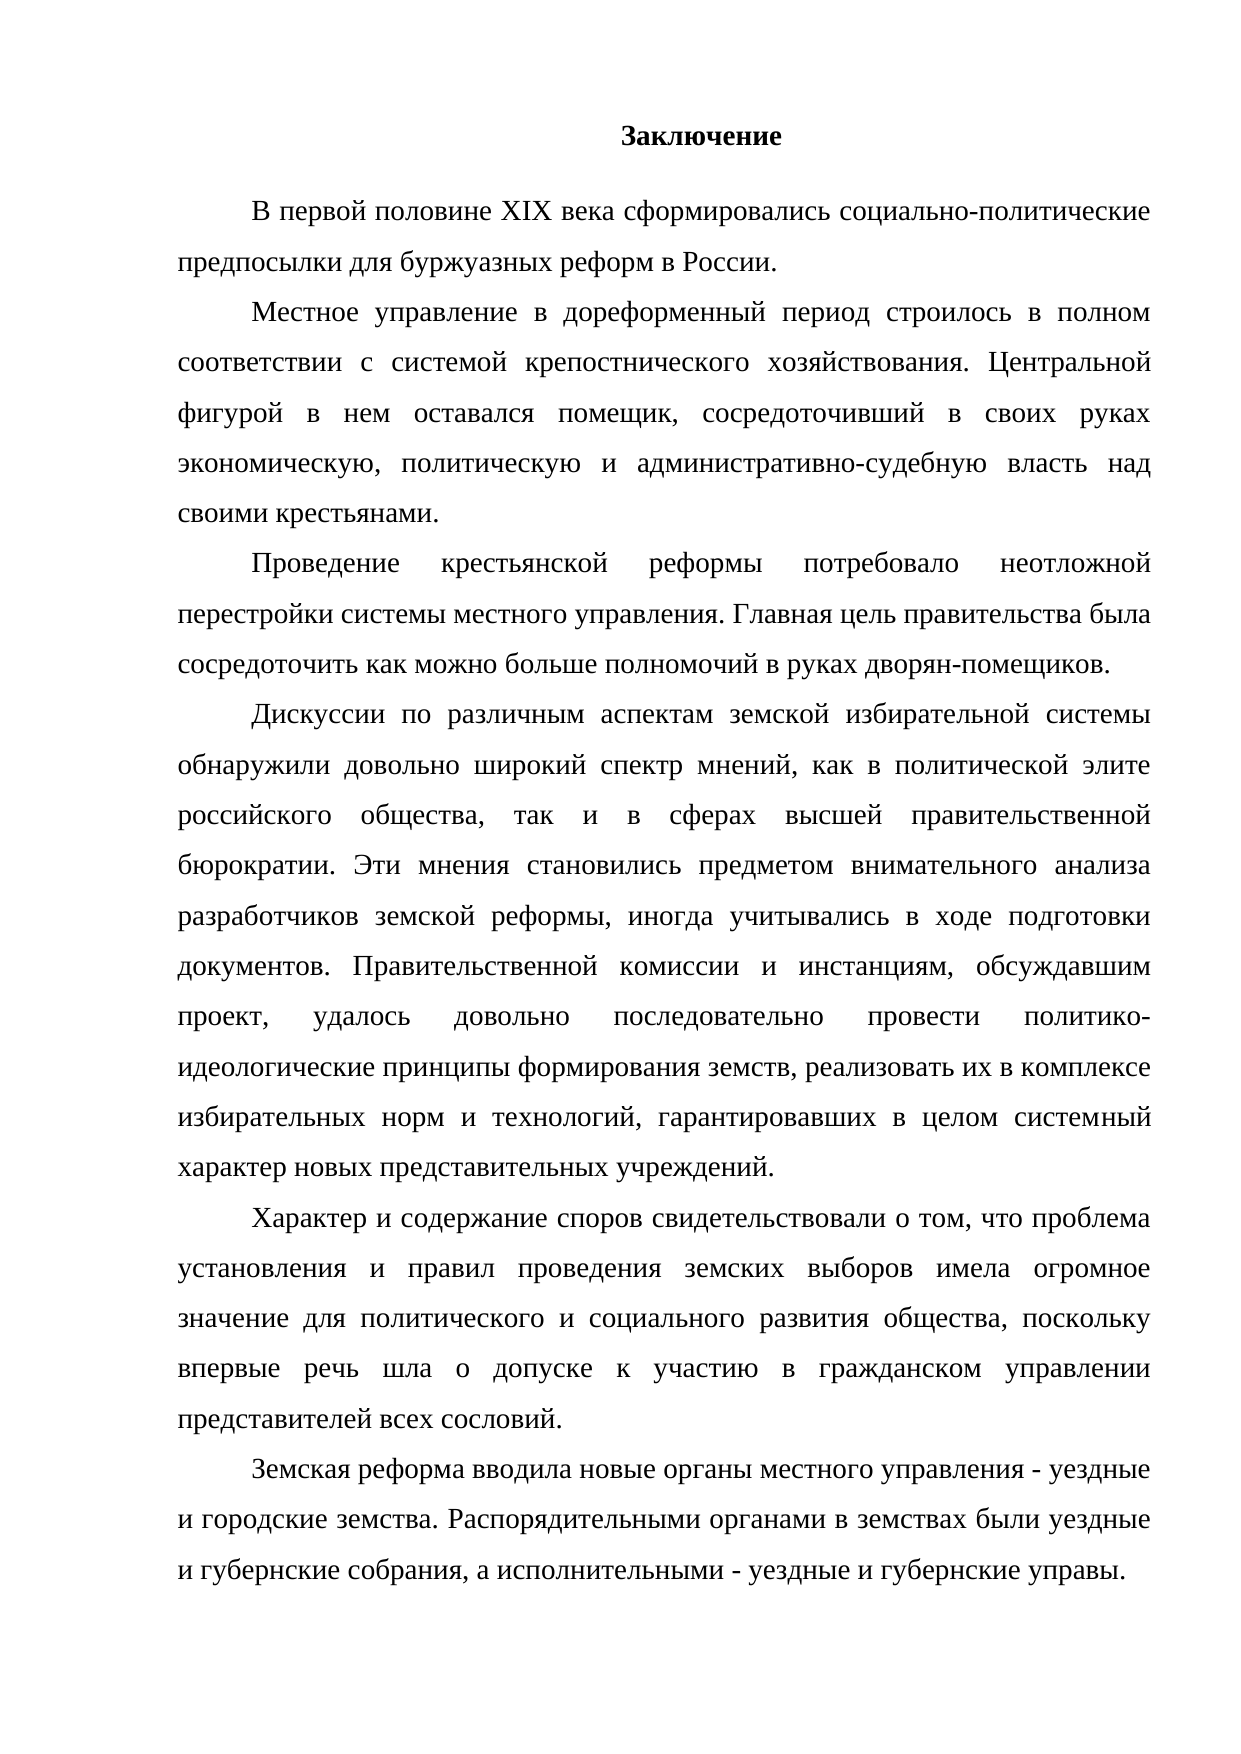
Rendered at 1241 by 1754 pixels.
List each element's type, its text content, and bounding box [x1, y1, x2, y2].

text Земская реформа вводила новые органы местного управления - уездные и городские земства. Распорядительными органами в земствах были уездные и губернские собрания, а исполнительными - уездные и губернские управы. [177, 1451, 1152, 1585]
text Дискуссии по различным аспектам земской избирательной системы обнаружили довольно широкий спектр мнений, как в политической элите российского общества, так и в сферах высшей правительственной бюрократии. Эти мнения становились предметом внимательного анализа разработчиков земской реформы, иногда учитывались в ходе подготовки документов. Правительственной комиссии и инстанциям, обсуждавшим проект, удалось довольно последовательно провести политико-идеологические принципы формирования земств, реализовать их в комплексе избирательных норм и технологий, гарантировавших в целом системный характер новых представительных учреждений. [177, 697, 1152, 1183]
text Проведение крестьянской реформы потребовало неотложной перестройки системы местного управления. Главная цель правительства была сосредоточить как можно больше полномочий в руках дворян-помещиков. [177, 546, 1152, 680]
text В первой половине XIX века сформировались социально-политические предпосылки для буржуазных реформ в России. [177, 193, 1152, 277]
text Характер и содержание споров свидетельствовали о том, что проблема установления и правил проведения земских выборов имела огромное значение для политического и социального развития общества, поскольку впервые речь шла о допуске к участию в гражданском управлении представителей всех сословий. [177, 1200, 1152, 1434]
text Заключение [177, 118, 1152, 152]
text Местное управление в дореформенный период строилось в полном соответствии с системой крепостнического хозяйствования. Центральной фигурой в нем оставался помещик, сосредоточивший в своих руках экономическую, политическую и административно-судебную власть над своими крестьянами. [177, 294, 1152, 529]
